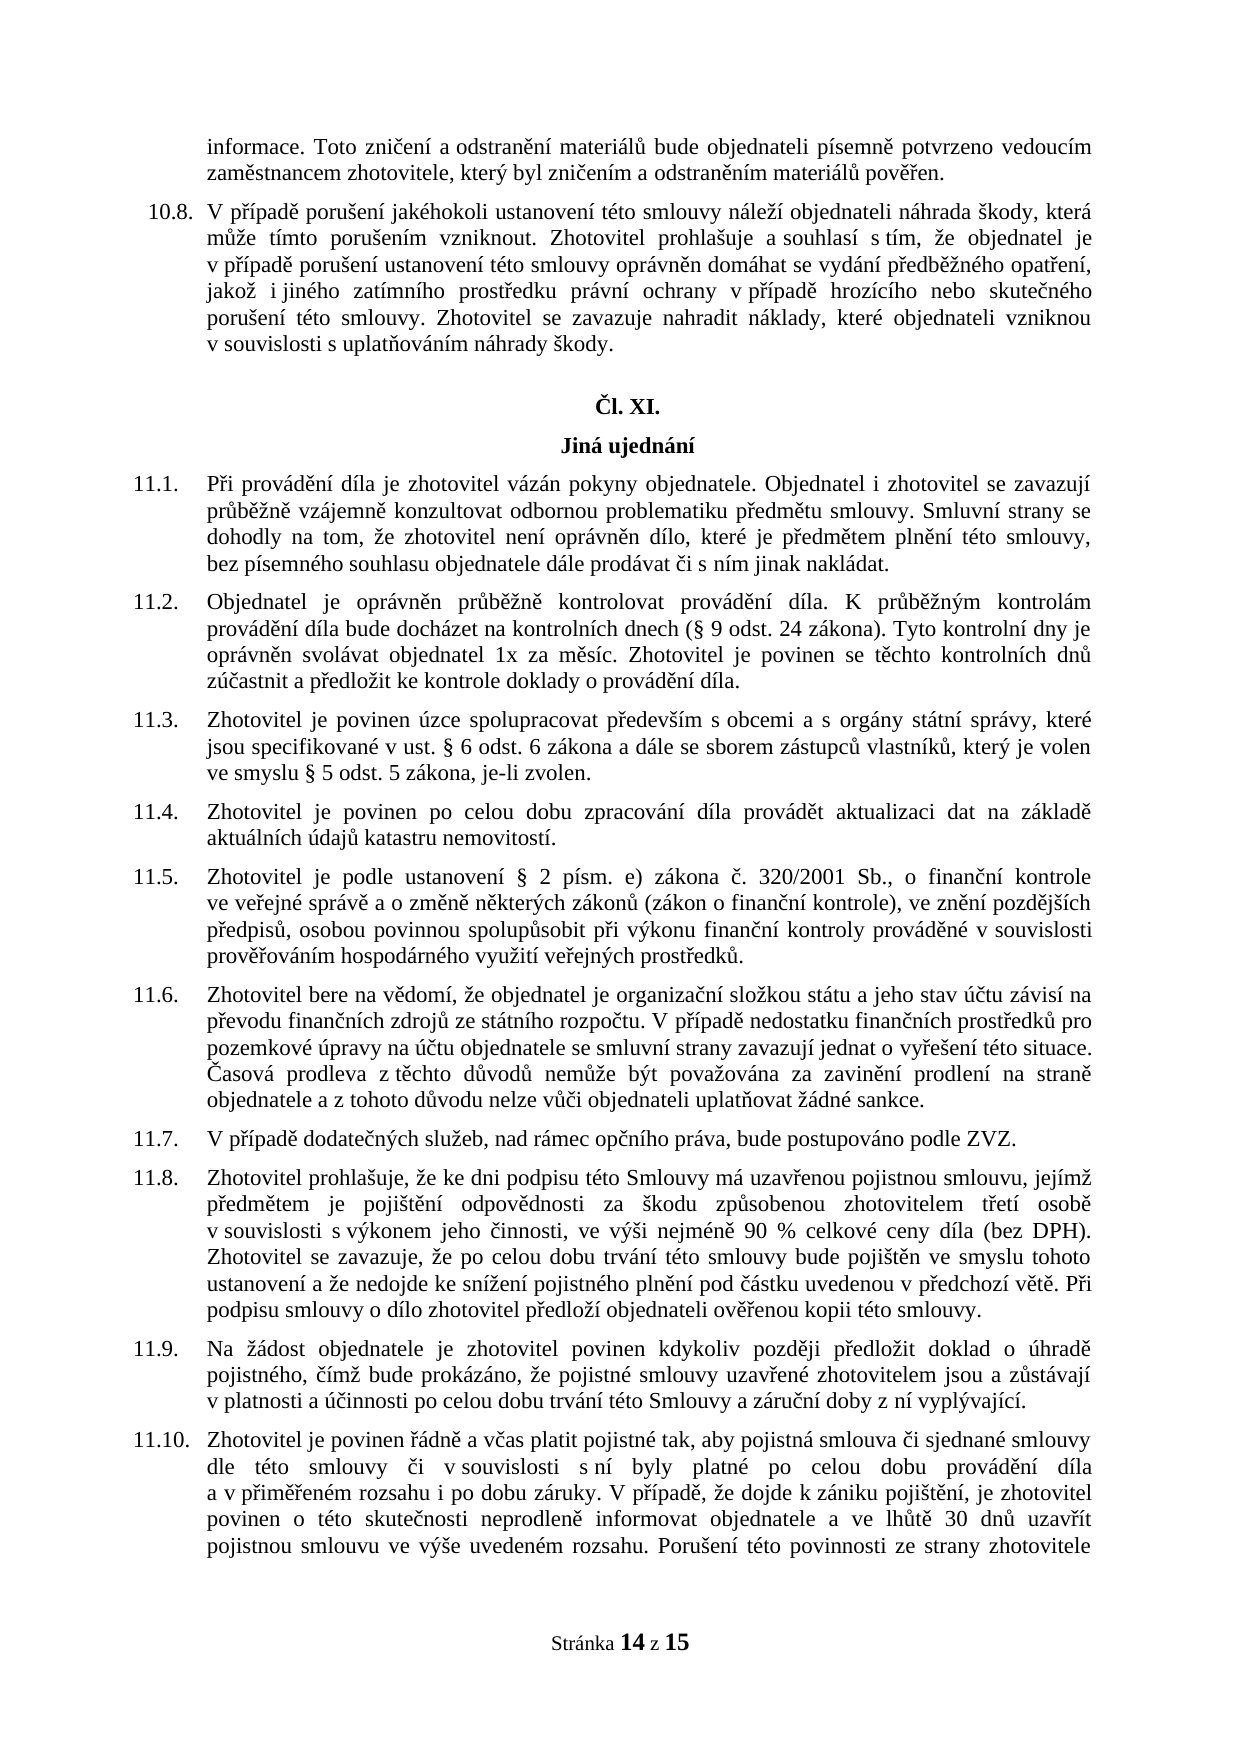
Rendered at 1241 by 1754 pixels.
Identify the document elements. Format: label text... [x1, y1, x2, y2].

subtitle Jiná ujednání [162, 432, 1093, 458]
list Objednatel je oprávněn průběžně kontrolovat provádění díla. K průběžným kontrolám provádění díla bude docházet na kontrolních dnech (§ 9 odst. 24 zákona). Tyto kontrolní dny je oprávněn svolávat objednatel 1x za měsíc. Zhotovitel je povinen se těchto kontrolních dnů zúčastnit a předložit ke kontrole doklady o provádění díla. [133, 588, 1093, 694]
list Zhotovitel je povinen úzce spolupracovat především s obcemi a s orgány státní správy, které jsou specifikované v ust. § 6 odst. 6 zákona a dále se sborem zástupců vlastníků, který je volen ve smyslu § 5 odst. 5 zákona, je-li zvolen. [133, 706, 1093, 785]
list Zhotovitel bere na vědomí, že objednatel je organizační složkou státu a jeho stav účtu závisí na převodu finančních zdrojů ze státního rozpočtu. V případě nedostatku finančních prostředků pro pozemkové úpravy na účtu objednatele se smluvní strany zavazují jednat o vyřešení této situace. Časová prodleva z těchto důvodů nemůže být považována za zavinění prodlení na straně objednatele a z tohoto důvodu nelze vůči objednateli uplatňovat žádné sankce. [133, 981, 1093, 1113]
list Zhotovitel je povinen po celou dobu zpracování díla provádět aktualizaci dat na základě aktuálních údajů katastru nemovitostí. [133, 798, 1093, 851]
text Čl. XI. [162, 393, 1093, 419]
list Zhotovitel je podle ustanovení § 2 písm. e) zákona č. 320/2001 Sb., o finanční kontrole ve veřejné správě a o změně některých zákonů (zákon o finanční kontrole), ve znění pozdějších předpisů, osobou povinnou spolupůsobit při výkonu finanční kontroly prováděné v souvislosti prověřováním hospodárného využití veřejných prostředků. [133, 863, 1093, 968]
list V případě porušení jakéhokoli ustanovení této smlouvy náleží objednateli náhrada škody, která může tímto porušením vzniknout. Zhotovitel prohlašuje a souhlasí s tím, že objednatel je v případě porušení ustanovení této smlouvy oprávněn domáhat se vydání předběžného opatření, jakož i jiného zatímního prostředku právní ochrany v případě hrozícího nebo skutečného porušení této smlouvy. Zhotovitel se zavazuje nahradit náklady, které objednateli vzniknou v souvislosti s uplatňováním náhrady škody. [148, 198, 1093, 356]
list Zhotovitel prohlašuje, že ke dni podpisu této Smlouvy má uzavřenou pojistnou smlouvu, jejímž předmětem je pojištění odpovědnosti za škodu způsobenou zhotovitelem třetí osobě v souvislosti s výkonem jeho činnosti, ve výši nejméně 90 % celkové ceny díla (bez DPH). Zhotovitel se zavazuje, že po celou dobu trvání této smlouvy bude pojištěn ve smyslu tohoto ustanovení a že nedojde ke snížení pojistného plnění pod částku uvedenou v předchozí větě. Při podpisu smlouvy o dílo zhotovitel předloží objednateli ověřenou kopii této smlouvy. [133, 1164, 1093, 1322]
list Při provádění díla je zhotovitel vázán pokyny objednatele. Objednatel i zhotovitel se zavazují průběžně vzájemně konzultovat odbornou problematiku předmětu smlouvy. Smluvní strany se dohodly na tom, že zhotovitel není oprávněn dílo, které je předmětem plnění této smlouvy, bez písemného souhlasu objednatele dále prodávat či s ním jinak nakládat. [133, 471, 1093, 576]
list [148, 133, 1093, 186]
list V případě dodatečných služeb, nad rámec opčního práva, bude postupováno podle ZVZ. [133, 1125, 1093, 1152]
list Na žádost objednatele je zhotovitel povinen kdykoliv později předložit doklad o úhradě pojistného, čímž bude prokázáno, že pojistné smlouvy uzavřené zhotovitelem jsou a zůstávají v platnosti a účinnosti po celou dobu trvání této Smlouvy a záruční doby z ní vyplývající. [133, 1335, 1093, 1414]
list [133, 1426, 1093, 1558]
